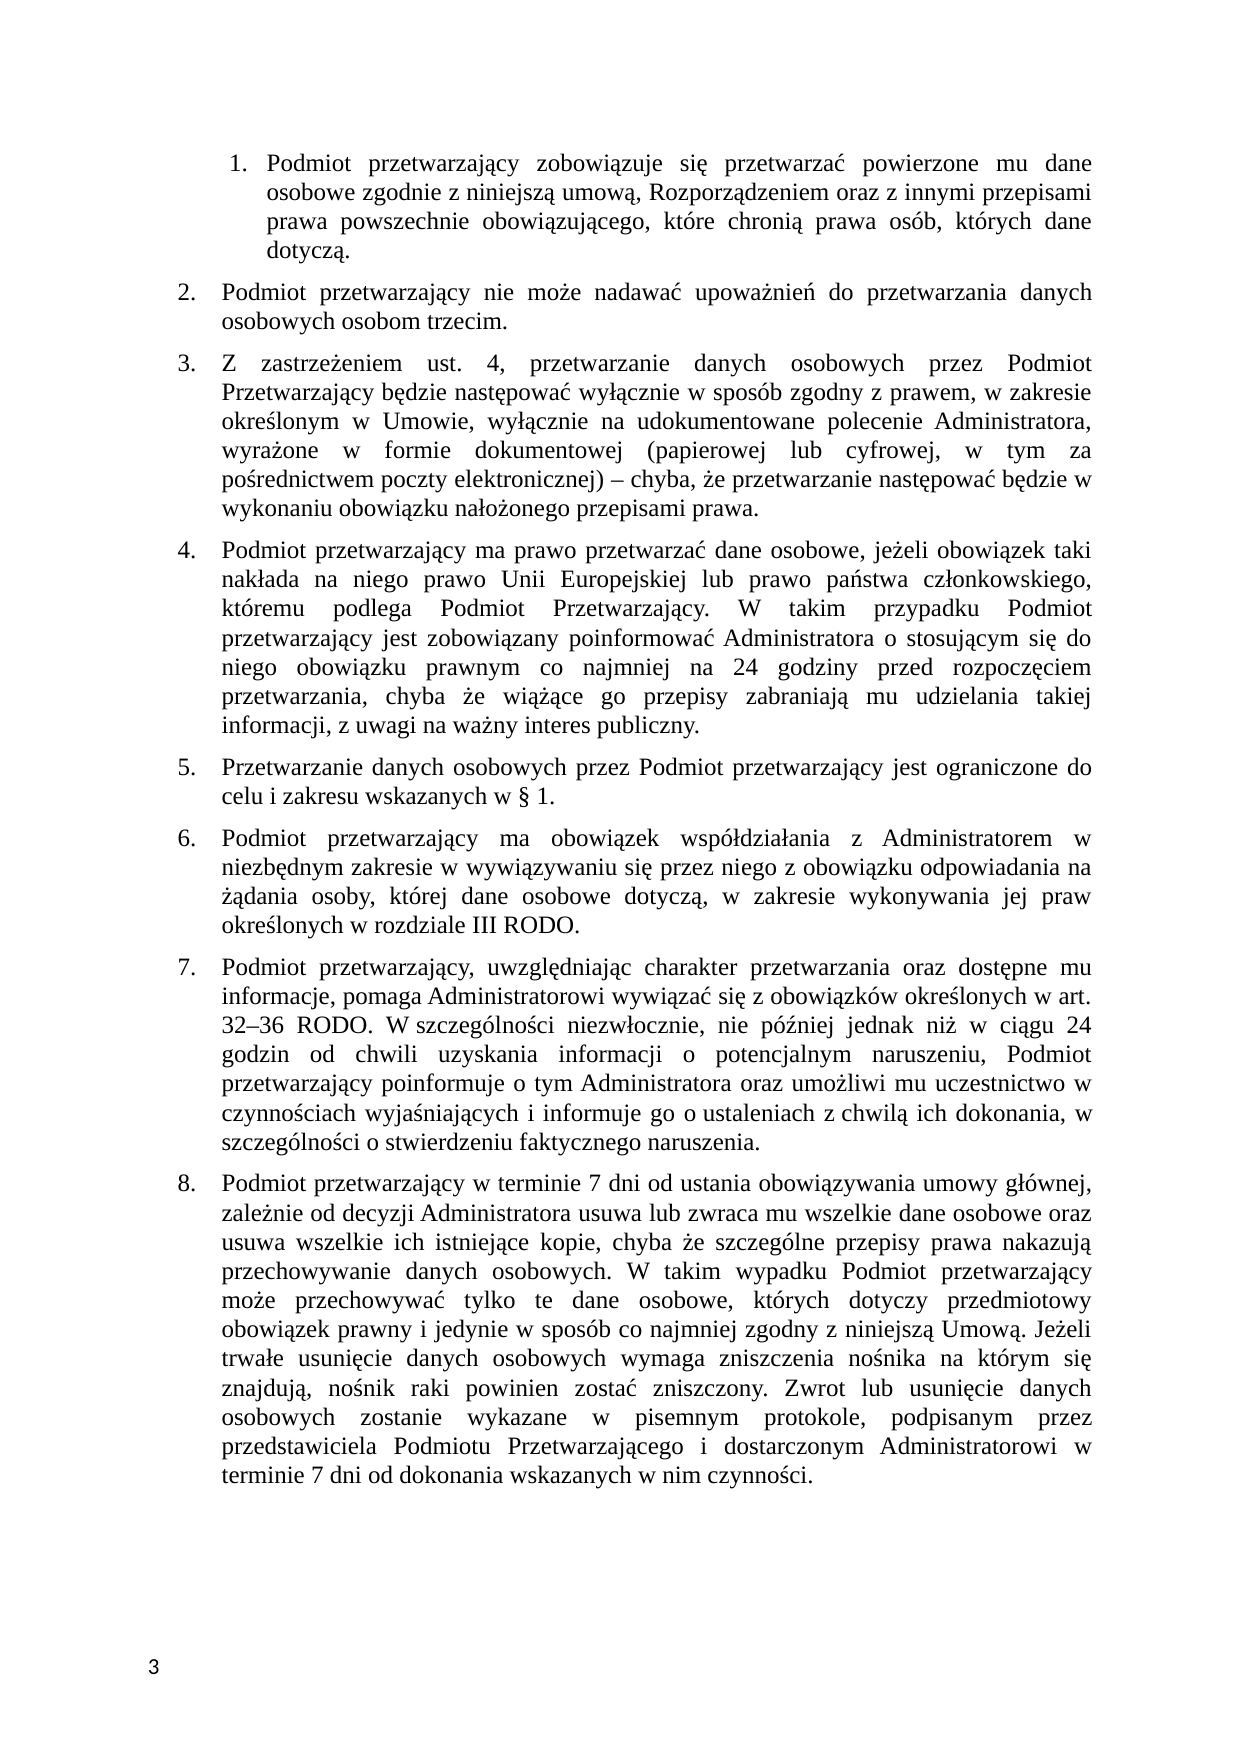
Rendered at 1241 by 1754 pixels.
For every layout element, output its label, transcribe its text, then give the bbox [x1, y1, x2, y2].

list Podmiot przetwarzający ma prawo przetwarzać dane osobowe, jeżeli obowiązek taki nakłada na niego prawo Unii Europejskiej lub prawo państwa członkowskiego, któremu podlega Podmiot Przetwarzający. W takim przypadku Podmiot przetwarzający jest zobowiązany poinformować Administratora o stosującym się do niego obowiązku prawnym co najmniej na 24 godziny przed rozpoczęciem przetwarzania, chyba że wiążące go przepisy zabraniają mu udzielania takiej informacji, z uwagi na ważny interes publiczny. [177, 535, 1093, 739]
list Podmiot przetwarzający w terminie 7 dni od ustania obowiązywania umowy głównej, zależnie od decyzji Administratora usuwa lub zwraca mu wszelkie dane osobowe oraz usuwa wszelkie ich istniejące kopie, chyba że szczególne przepisy prawa nakazują przechowywanie danych osobowych. W takim wypadku Podmiot przetwarzający może przechowywać tylko te dane osobowe, których dotyczy przedmiotowy obowiązek prawny i jedynie w sposób co najmniej zgodny z niniejszą Umową. Jeżeli trwałe usunięcie danych osobowych wymaga zniszczenia nośnika na którym się znajdują, nośnik raki powinien zostać zniszczony. Zwrot lub usunięcie danych osobowych zostanie wykazane w pisemnym protokole, podpisanym przez przedstawiciela Podmiotu Przetwarzającego i dostarczonym Administratorowi w terminie 7 dni od dokonania wskazanych w nim czynności. [177, 1168, 1093, 1489]
list Podmiot przetwarzający, uwzględniając charakter przetwarzania oraz dostępne mu informacje, pomaga Administratorowi wywiązać się z obowiązków określonych w art. 32–36 RODO. W szczególności niezwłocznie, nie później jednak niż w ciągu 24 godzin od chwili uzyskania informacji o potencjalnym naruszeniu, Podmiot przetwarzający poinformuje o tym Administratora oraz umożliwi mu uczestnictwo w czynnościach wyjaśniających i informuje go o ustaleniach z chwilą ich dokonania, w szczególności o stwierdzeniu faktycznego naruszenia. [177, 952, 1093, 1156]
list Podmiot przetwarzający nie może nadawać upoważnień do przetwarzania danych osobowych osobom trzecim. [177, 277, 1093, 335]
list Przetwarzanie danych osobowych przez Podmiot przetwarzający jest ograniczone do celu i zakresu wskazanych w § 1. [177, 752, 1093, 810]
list Z zastrzeżeniem ust. 4, przetwarzanie danych osobowych przez Podmiot Przetwarzający będzie następować wyłącznie w sposób zgodny z prawem, w zakresie określonym w Umowie, wyłącznie na udokumentowane polecenie Administratora, wyrażone w formie dokumentowej (papierowej lub cyfrowej, w tym za pośrednictwem poczty elektronicznej) – chyba, że przetwarzanie następować będzie w wykonaniu obowiązku nałożonego przepisami prawa. [177, 348, 1093, 523]
list Podmiot przetwarzający ma obowiązek współdziałania z Administratorem w niezbędnym zakresie w wywiązywaniu się przez niego z obowiązku odpowiadania na żądania osoby, której dane osobowe dotyczą, w zakresie wykonywania jej praw określonych w rozdziale III RODO. [177, 823, 1093, 939]
list Podmiot przetwarzający zobowiązuje się przetwarzać powierzone mu dane osobowe zgodnie z niniejszą umową, Rozporządzeniem oraz z innymi przepisami prawa powszechnie obowiązującego, które chronią prawa osób, których dane dotyczą. [229, 148, 1093, 264]
